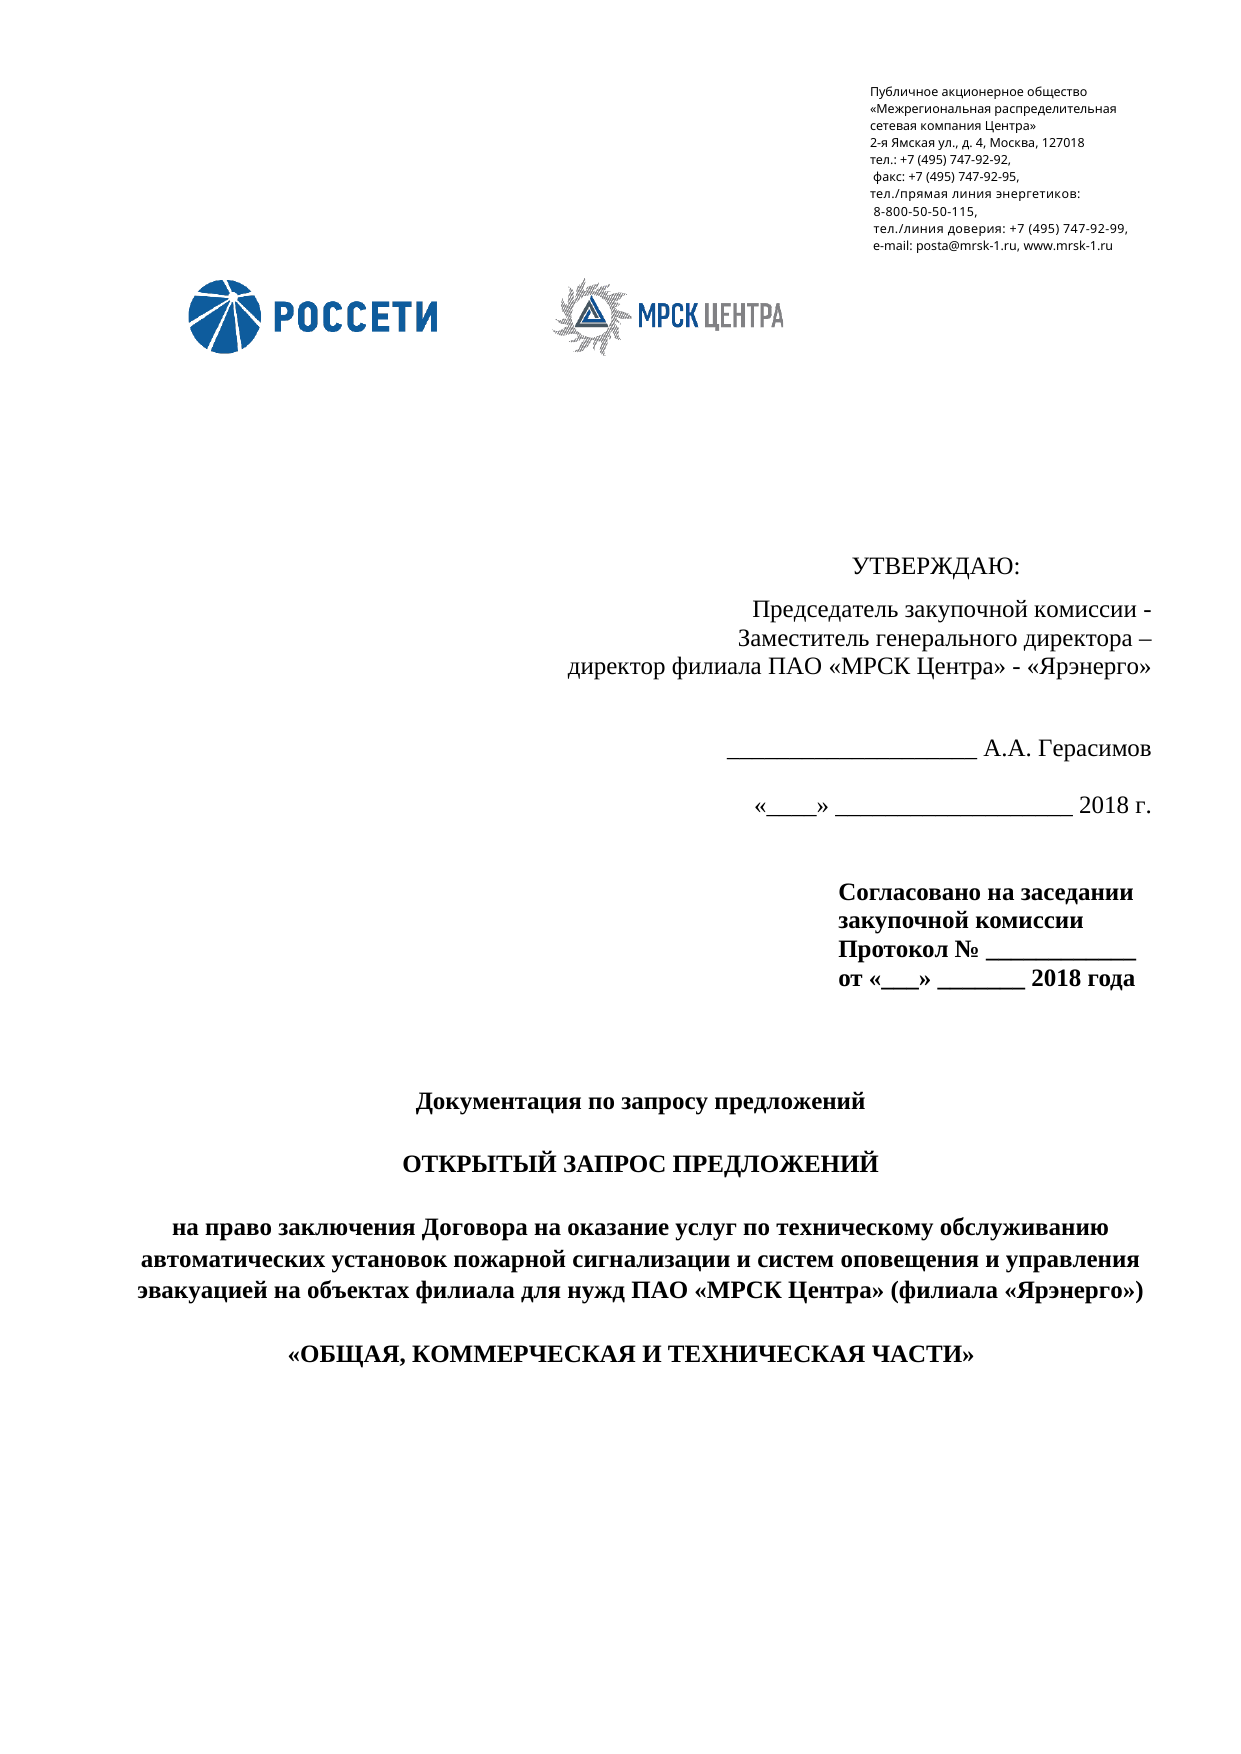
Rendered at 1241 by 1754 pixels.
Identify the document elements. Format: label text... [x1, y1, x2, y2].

text Председатель закупочной комиссии - [129, 594, 1152, 623]
picture [188, 278, 784, 356]
text закупочной комиссии [838, 905, 1152, 934]
text директор филиала ПАО «МРСК Центра» - «Ярэнерго» [129, 651, 1152, 680]
text «ОБЩАЯ, КОММЕРЧЕСКАЯ и техническая ЧАСТИ» [73, 1339, 1183, 1367]
text ____________________ А.А. Герасимов [129, 733, 1152, 762]
text на право заключения Договора на оказание услуг по техническому обслуживанию автоматических установок пожарной сигнализации и систем оповещения и управления эвакуацией на объектах филиала для нужд ПАО «МРСК Центра» (филиала «Ярэнерго») [129, 1212, 1152, 1304]
text Протокол № ____________ [838, 934, 1152, 963]
text Документация по запросу предложений [129, 1086, 1152, 1115]
text Заместитель генерального директора – [129, 623, 1152, 651]
text УТВЕРЖДАЮ: [720, 551, 1152, 579]
text Согласовано на заседании [838, 877, 1152, 905]
text «____» ___________________ 2018 г. [720, 790, 1152, 819]
text ОТКРЫТЫЙ ЗАПРОС ПРЕДЛОЖЕНИЙ [129, 1149, 1152, 1178]
text от «___» _______ 2018 года [838, 963, 1152, 992]
